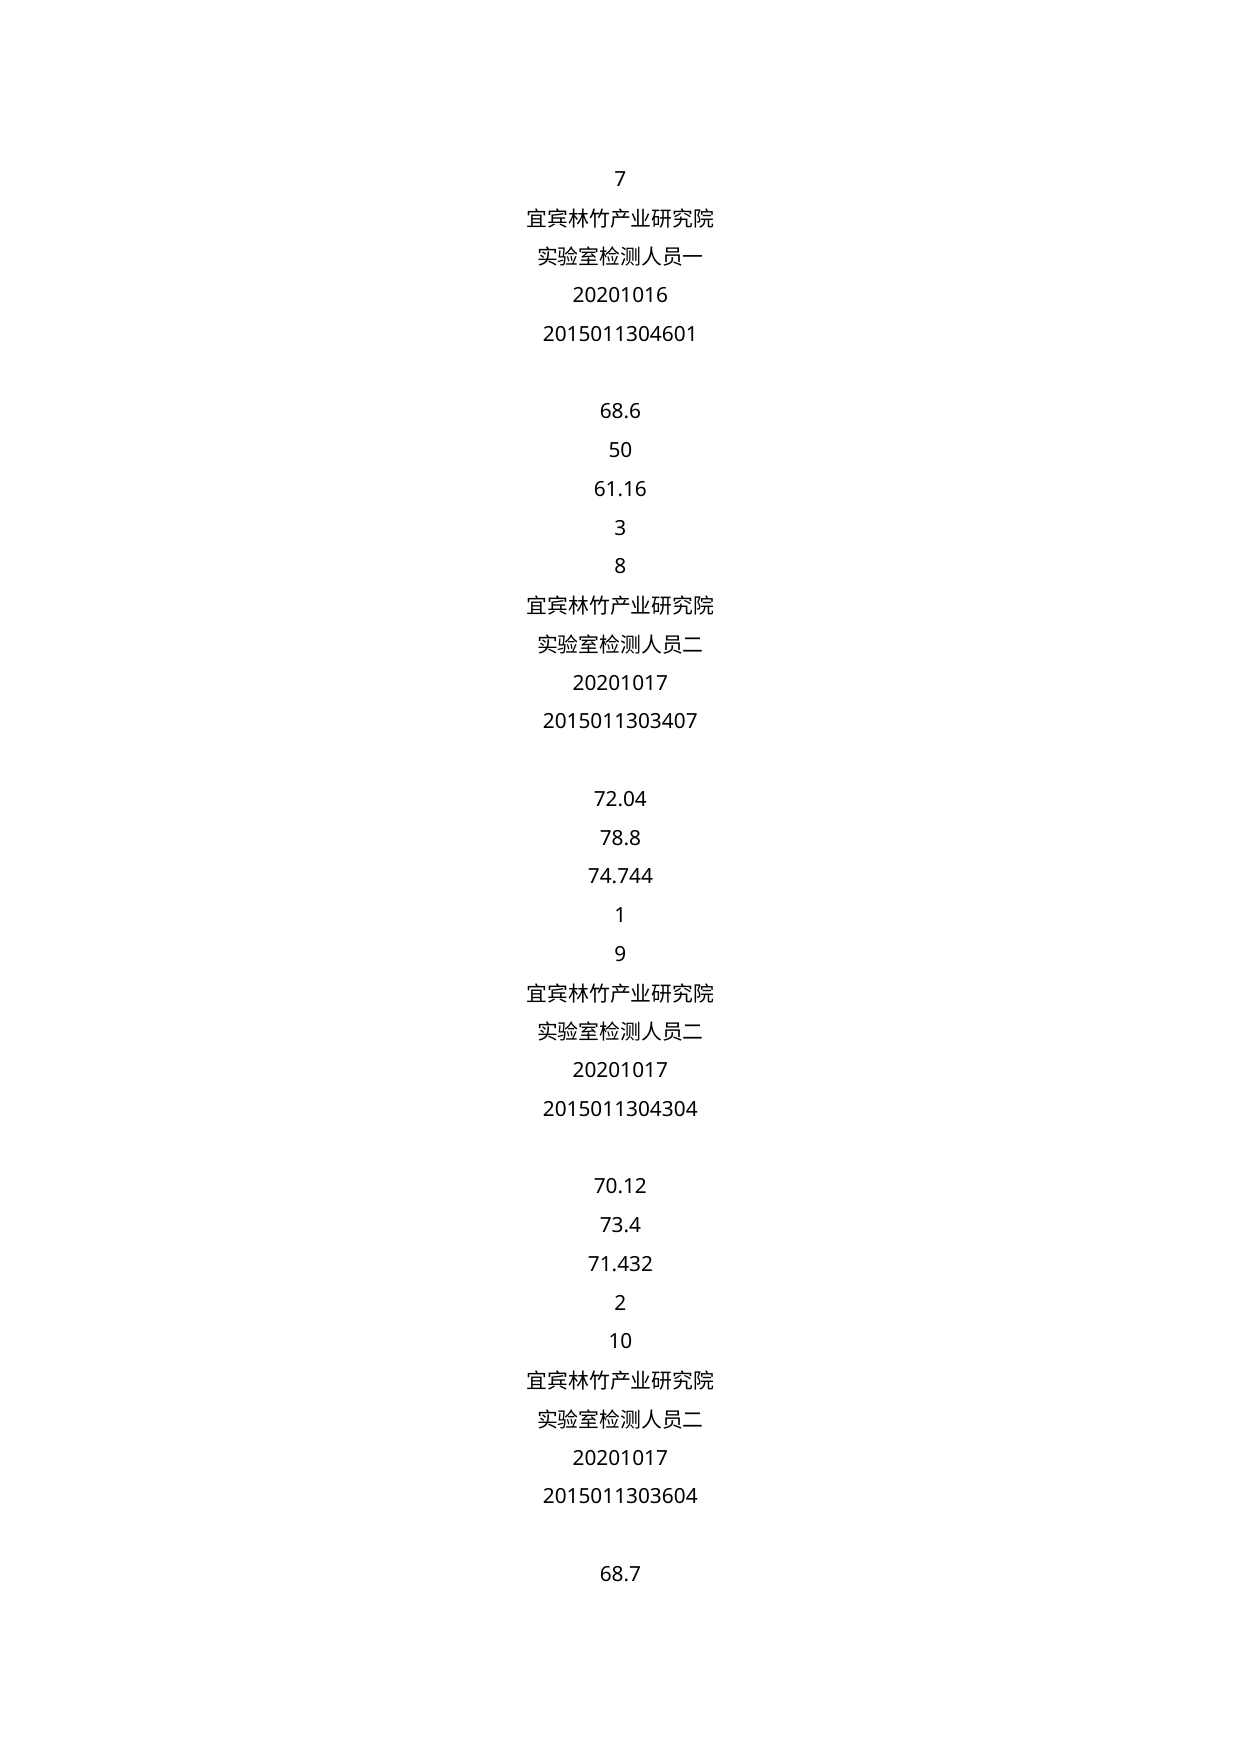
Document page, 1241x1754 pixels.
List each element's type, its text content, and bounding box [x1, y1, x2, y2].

text 70.12 [187, 1169, 1053, 1202]
text 2015011304304 [187, 1092, 1053, 1124]
text 宜宾林竹产业研究院 [187, 1363, 1053, 1396]
text 宜宾林竹产业研究院 [187, 588, 1053, 621]
text 2015011303407 [187, 704, 1053, 737]
text 2015011304601 [187, 317, 1053, 349]
text 1 [187, 898, 1053, 931]
text 2 [187, 1286, 1053, 1318]
text 3 [187, 511, 1053, 543]
text 宜宾林竹产业研究院 [187, 201, 1053, 233]
text 20201017 [187, 1053, 1053, 1086]
text 71.432 [187, 1247, 1053, 1279]
text 实验室检测人员二 [187, 627, 1053, 659]
text 50 [187, 433, 1053, 466]
text 实验室检测人员二 [187, 1014, 1053, 1047]
text 宜宾林竹产业研究院 [187, 976, 1053, 1008]
text 20201017 [187, 666, 1053, 698]
text 68.6 [187, 394, 1053, 427]
text 9 [187, 937, 1053, 969]
text 20201017 [187, 1441, 1053, 1473]
text 2015011303604 [187, 1479, 1053, 1512]
text 20201016 [187, 278, 1053, 311]
text 73.4 [187, 1208, 1053, 1241]
text 10 [187, 1324, 1053, 1357]
text 61.16 [187, 472, 1053, 504]
text 实验室检测人员二 [187, 1402, 1053, 1434]
text 72.04 [187, 782, 1053, 814]
text 74.744 [187, 859, 1053, 892]
text 实验室检测人员一 [187, 239, 1053, 272]
text 68.7 [187, 1557, 1053, 1589]
text 8 [187, 549, 1053, 582]
text 7 [187, 162, 1053, 194]
text 78.8 [187, 821, 1053, 853]
